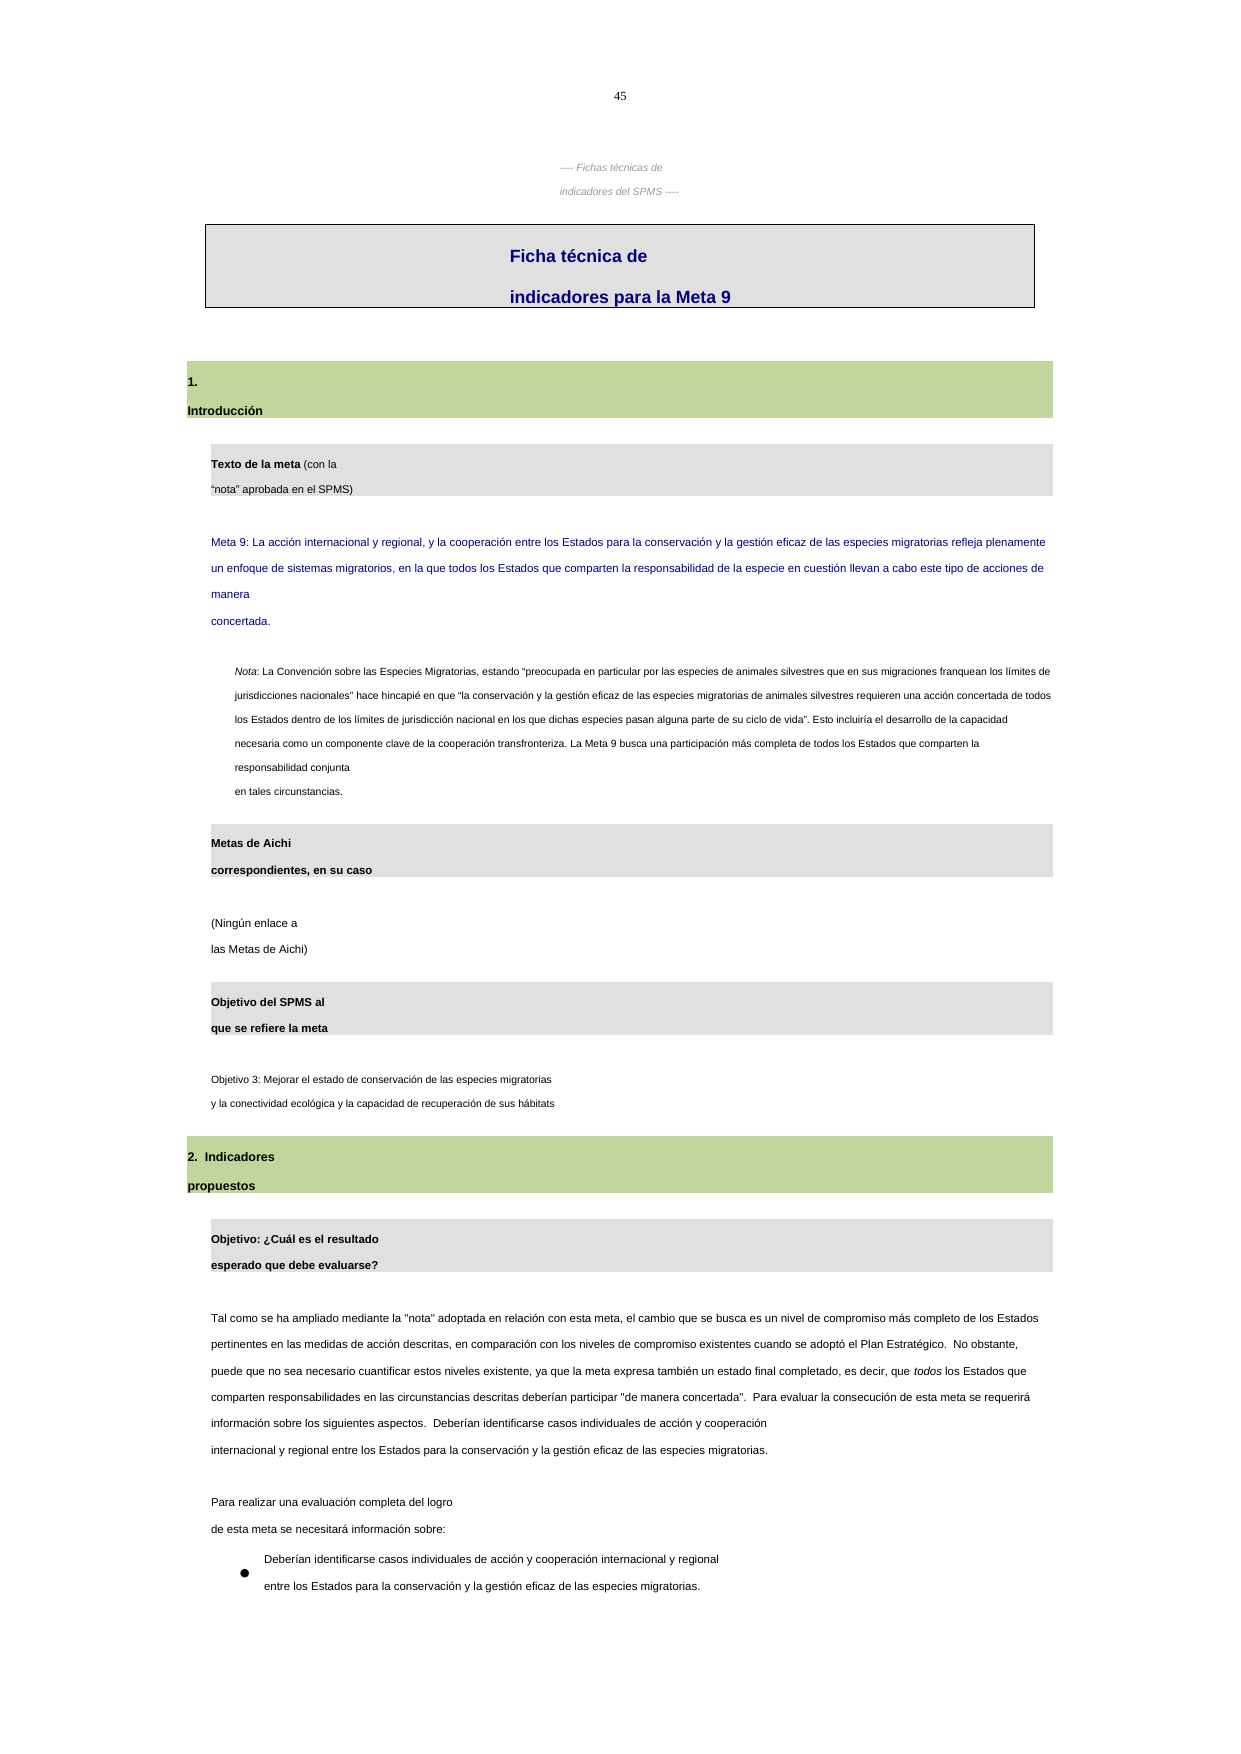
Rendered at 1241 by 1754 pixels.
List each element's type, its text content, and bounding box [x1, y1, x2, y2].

text Nota: La Convención sobre las Especies Migratorias, estando “preocupada en particular por las especies de animales silvestres que en sus migraciones franquean los límites de jurisdicciones nacionales” hace hincapié en que “la conservación y la gestión eficaz de las especies migratorias de animales silvestres requieren una acción concertada de todos los Estados dentro de los límites de jurisdicción nacional en los que dichas especies pasan alguna parte de su ciclo de vida”. Esto incluiría el desarrollo de la capacidad necesaria como un componente clave de la cooperación transfronteriza. La Meta 9 busca una participación más completa de todos los Estados que comparten la responsabilidad conjunta en tales circunstancias. [234, 654, 1053, 798]
text Tal como se ha ampliado mediante la "nota" adoptada en relación con esta meta, el cambio que se busca es un nivel de compromiso más completo de los Estados pertinentes en las medidas de acción descritas, en comparación con los niveles de compromiso existentes cuando se adoptó el Plan Estratégico. No obstante, puede que no sea necesario cuantificar estos niveles existente, ya que la meta expresa también un estado final completado, es decir, que todos los Estados que comparten responsabilidades en las circunstancias descritas deberían participar "de manera concertada". Para evaluar la consecución de esta meta se requerirá información sobre los siguientes aspectos. Deberían identificarse casos individuales de acción y cooperación internacional y regional entre los Estados para la conservación y la gestión eficaz de las especies migratorias. [211, 1298, 1053, 1457]
text Objetivo del SPMS al que se refiere la meta [211, 982, 1053, 1035]
text Objetivo: ¿Cuál es el resultado esperado que debe evaluarse? [211, 1219, 1053, 1272]
text 1. Introducción [187, 361, 1053, 418]
text Meta 9: La acción internacional y regional, y la cooperación entre los Estados para la conservación y la gestión eficaz de las especies migratorias refleja plenamente un enfoque de sistemas migratorios, en la que todos los Estados que comparten la responsabilidad de la especie en cuestión llevan a cabo este tipo de acciones de manera concertada. [211, 522, 1053, 628]
text (Ningún enlace a las Metas de Aichi) [211, 903, 1053, 956]
text Objetivo 3: Mejorar el estado de conservación de las especies migratorias y la conectividad ecológica y la capacidad de recuperación de sus hábitats [211, 1061, 1053, 1109]
text Texto de la meta (con la “nota” aprobada en el SPMS) [211, 444, 1053, 496]
text 2. Indicadores propuestos [187, 1136, 1053, 1193]
text Metas de Aichi correspondientes, en su caso [211, 824, 1053, 877]
list Deberían identificarse casos individuales de acción y cooperación internacional y regional entre los Estados para la conservación y la gestión eficaz de las especies migratorias. [240, 1540, 1053, 1593]
text ---- Fichas técnicas de indicadores del SPMS ---- [187, 150, 1053, 198]
table_header Ficha técnica de indicadores para la Meta 9 [206, 225, 1034, 307]
text Para realizar una evaluación completa del logro de esta meta se necesitará información sobre: [211, 1483, 1053, 1536]
